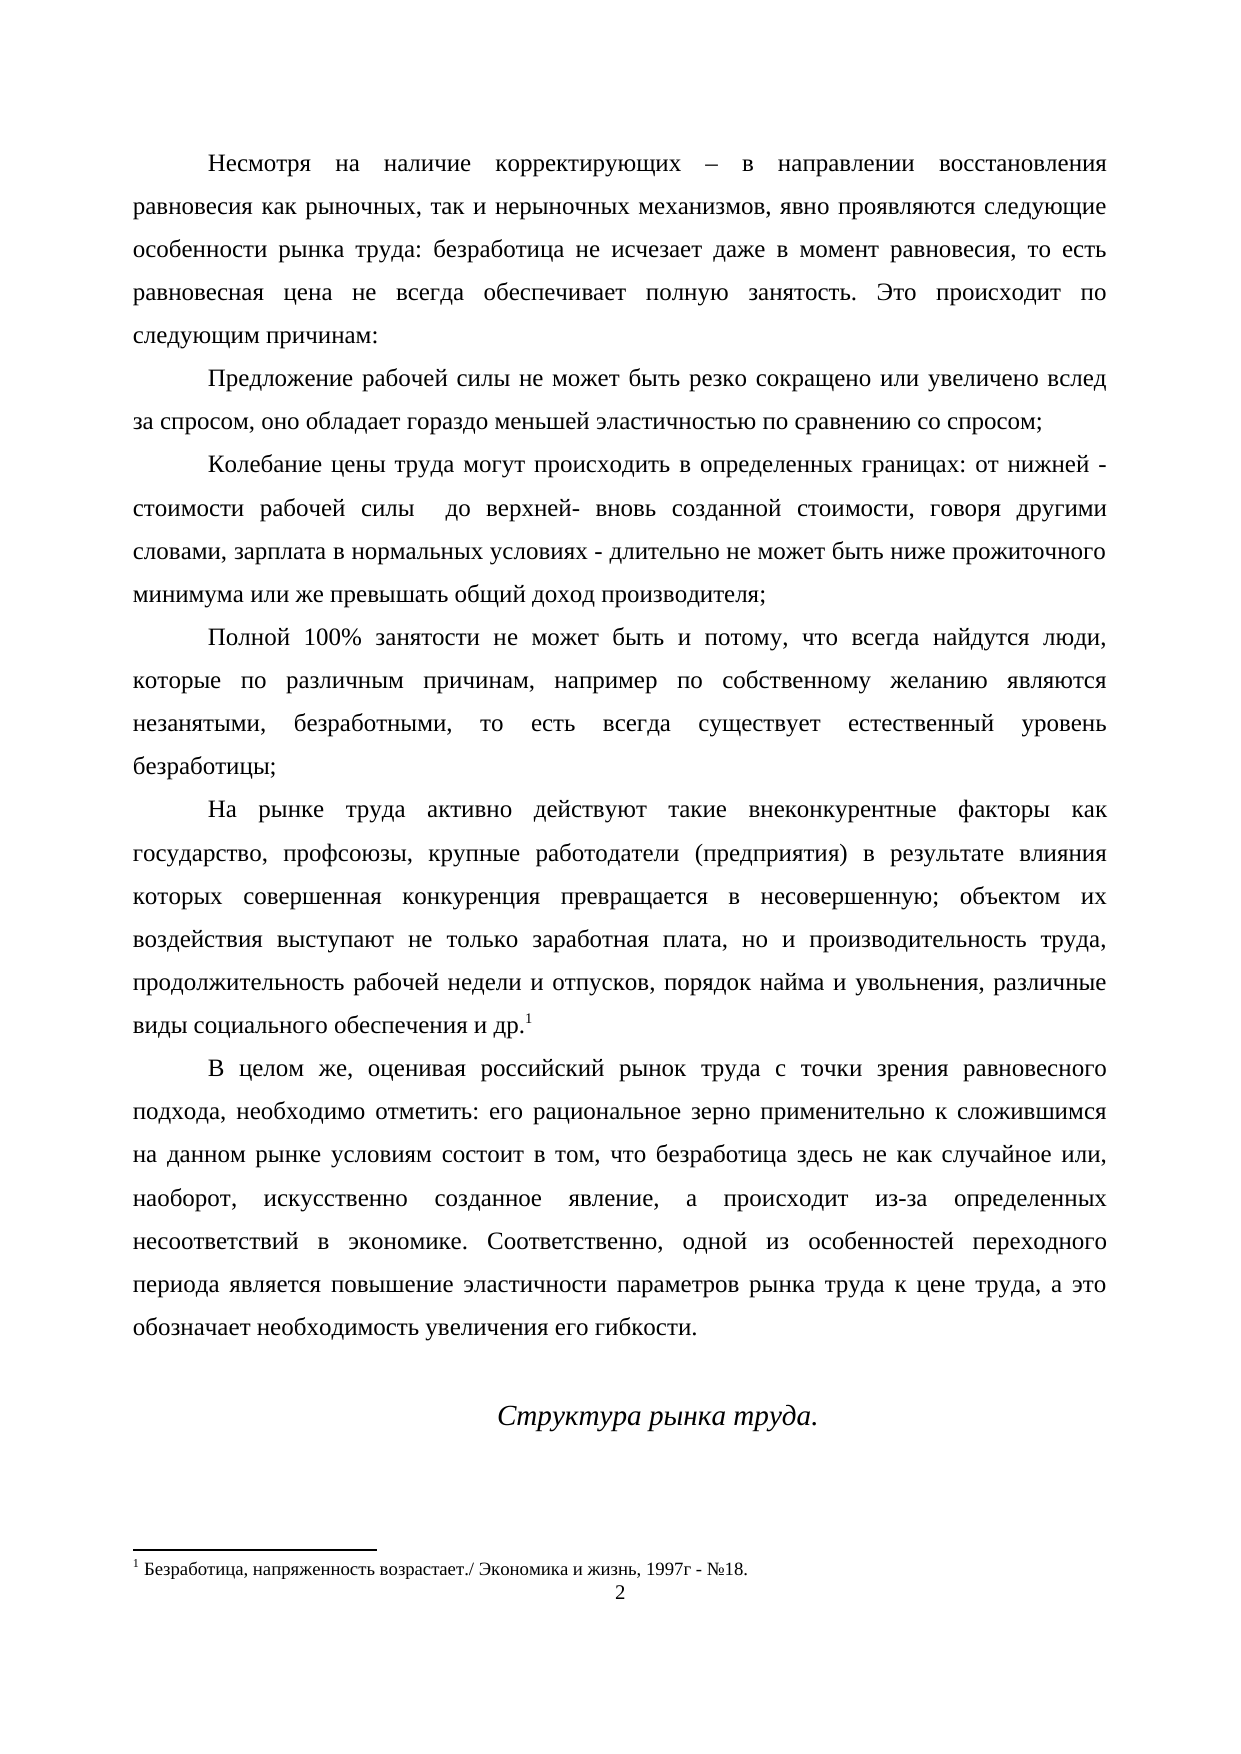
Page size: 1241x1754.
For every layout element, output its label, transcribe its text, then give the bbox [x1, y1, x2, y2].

text Предложение рабочей силы не может быть резко сокращено или увеличено вслед за спросом, оно обладает гораздо меньшей эластичностью по сравнению со спросом; [133, 363, 1108, 435]
text Колебание цены труда могут происходить в определенных границах: от нижней - стоимости рабочей силы до верхней- вновь созданной стоимости, говоря другими словами, зарплата в нормальных условиях - длительно не может быть ниже прожиточного минимума или же превышать общий доход производителя; [133, 449, 1108, 608]
text Структура рынка труда. [133, 1398, 1108, 1432]
text На рынке труда активно действуют такие внеконкурентные факторы как государство, профсоюзы, крупные работодатели (предприятия) в результате влияния которых совершенная конкуренция превращается в несовершенную; объектом их воздействия выступают не только заработная плата, но и производительность труда, продолжительность рабочей недели и отпусков, порядок найма и увольнения, различные виды социального обеспечения и др. [133, 794, 1108, 1039]
text Полной 100% занятости не может быть и потому, что всегда найдутся люди, которые по различным причинам, например по собственному желанию являются незанятыми, безработными, то есть всегда существует естественный уровень безработицы; [133, 622, 1108, 780]
text Несмотря на наличие корректирующих – в направлении восстановления равновесия как рыночных, так и нерыночных механизмов, явно проявляются следующие особенности рынка труда: безработица не исчезает даже в момент равновесия, то есть равновесная цена не всегда обеспечивает полную занятость. Это происходит по следующим причинам: [133, 148, 1108, 349]
text В целом же, оценивая российский рынок труда с точки зрения равновесного подхода, необходимо отметить: его рациональное зерно применительно к сложившимся на данном рынке условиям состоит в том, что безработица здесь не как случайное или, наоборот, искусственно созданное явление, а происходит из-за определенных несоответствий в экономике. Соответственно, одной из особенностей переходного периода является повышение эластичности параметров рынка труда к цене труда, а это обозначает необходимость увеличения его гибкости. [133, 1053, 1108, 1341]
